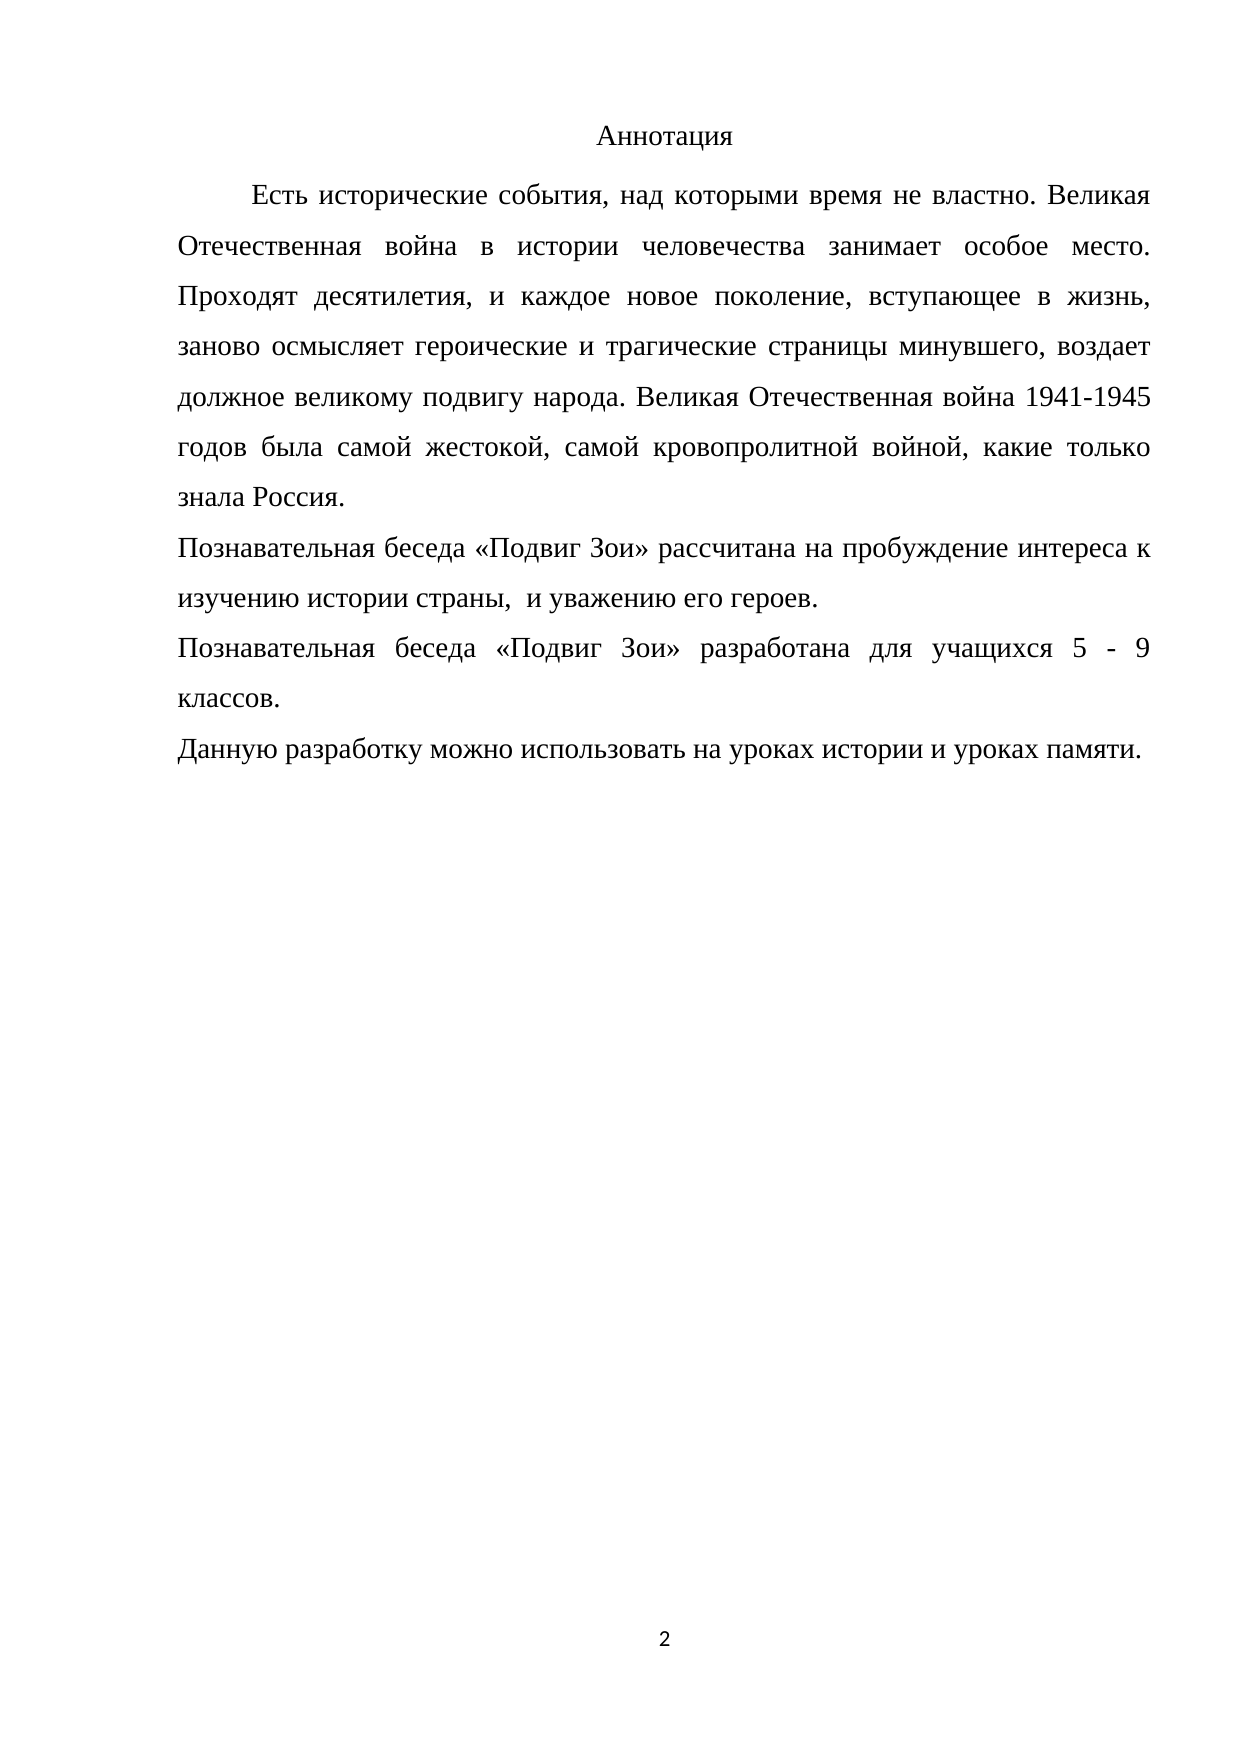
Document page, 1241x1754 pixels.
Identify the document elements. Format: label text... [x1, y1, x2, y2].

text Познавательная беседа «Подвиг Зои» рассчитана на пробуждение интереса к изучению истории страны, и уважению его героев. [177, 530, 1152, 613]
text Познавательная беседа «Подвиг Зои» разработана для учащихся 5 - 9 классов. [177, 630, 1152, 714]
text Есть исторические события, над которыми время не властно. Великая Отечественная война в истории человечества занимает особое место. Проходят десятилетия, и каждое новое поколение, вступающее в жизнь, заново осмысляет героические и трагические страницы минувшего, воздает должное великому подвигу народа. Великая Отечественная война 1941-1945 годов была самой жестокой, самой кровопролитной войной, какие только знала Россия. [177, 177, 1152, 513]
text Аннотация [177, 118, 1152, 152]
text Данную разработку можно использовать на уроках истории и уроках памяти. [177, 731, 1152, 764]
